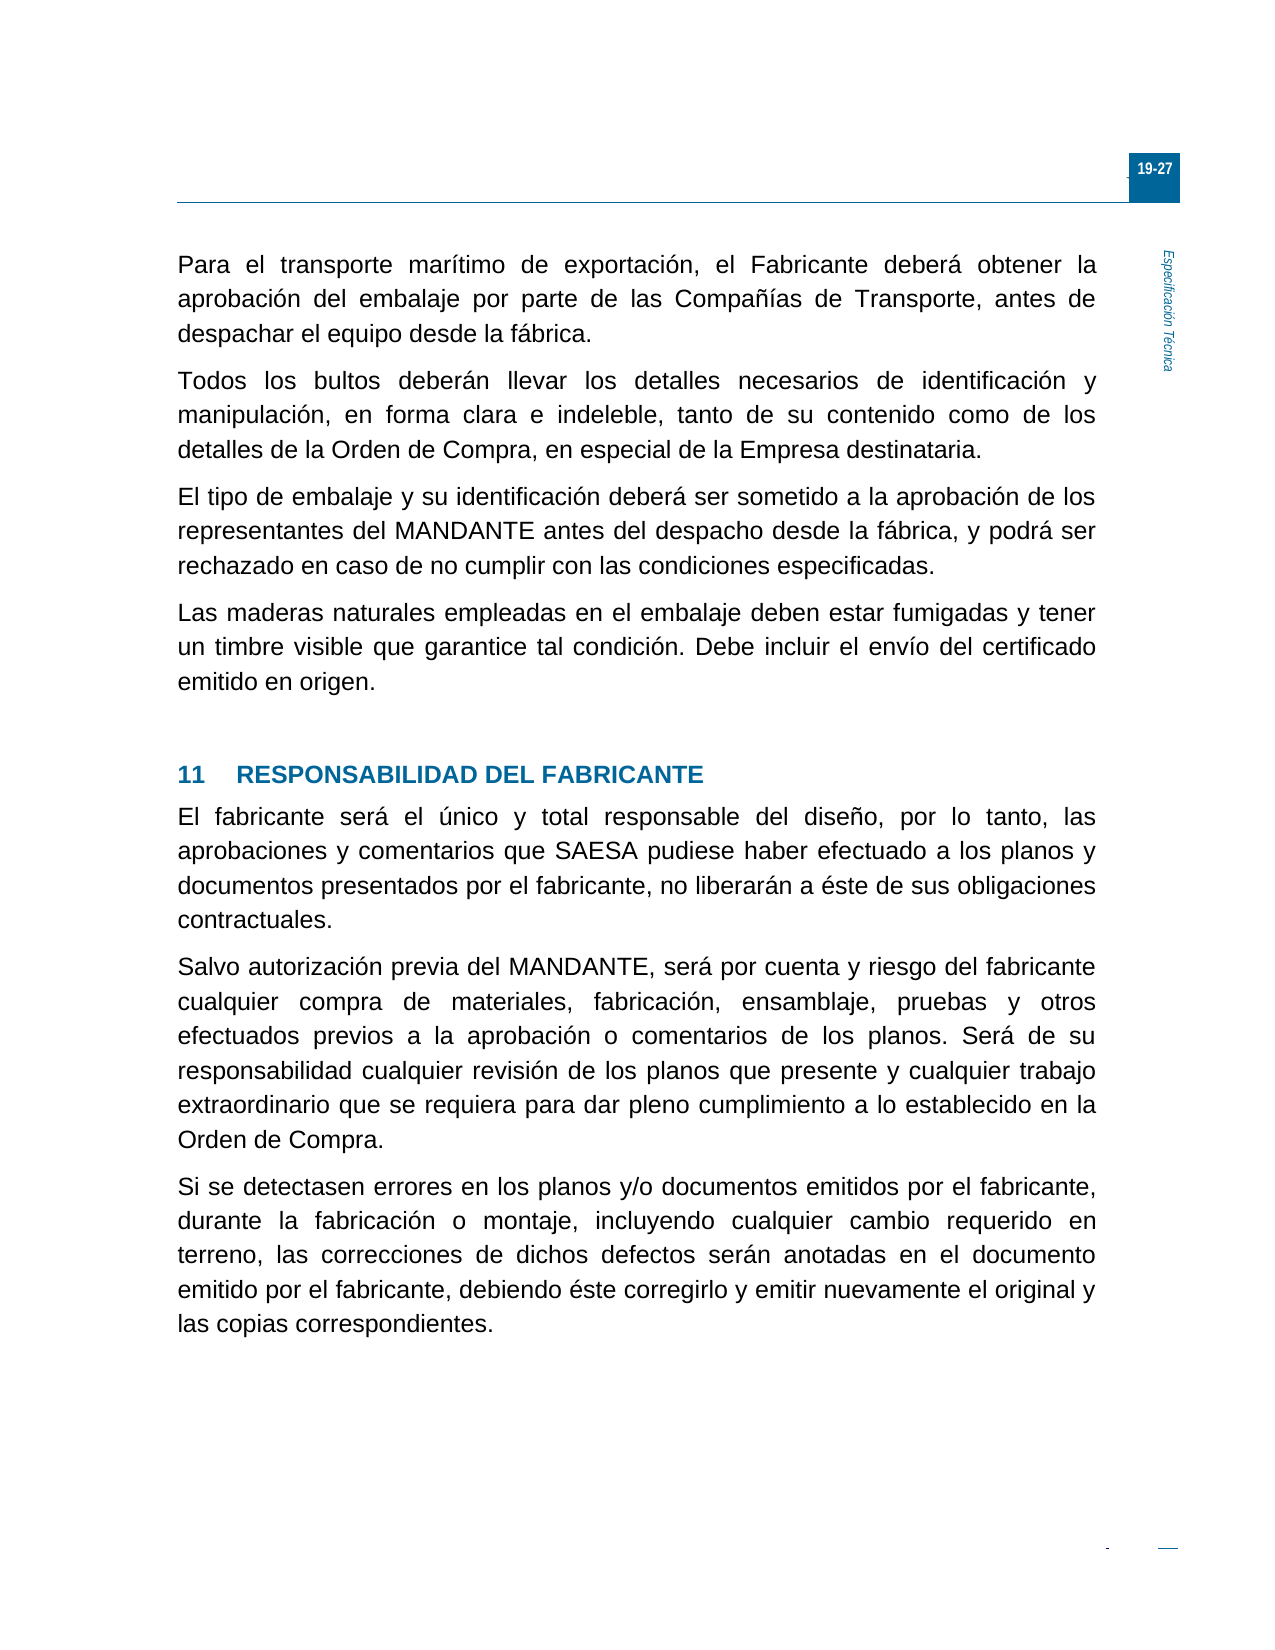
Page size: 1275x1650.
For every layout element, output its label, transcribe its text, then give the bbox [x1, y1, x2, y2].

text El tipo de embalaje y su identificación deberá ser sometido a la aprobación de los representantes del MANDANTE antes del despacho desde la fábrica, y podrá ser rechazado en caso de no cumplir con las condiciones especificadas. [177, 482, 1098, 579]
text Si se detectasen errores en los planos y/o documentos emitidos por el fabricante, durante la fabricación o montaje, incluyendo cualquier cambio requerido en terreno, las correcciones de dichos defectos serán anotadas en el documento emitido por el fabricante, debiendo éste corregirlo y emitir nuevamente el original y las copias correspondientes. [177, 1172, 1098, 1338]
text Las maderas naturales empleadas en el embalaje deben estar fumigadas y tener un timbre visible que garantice tal condición. Debe incluir el envío del certificado emitido en origen. [177, 598, 1098, 695]
text Salvo autorización previa del MANDANTE, será por cuenta y riesgo del fabricante cualquier compra de materiales, fabricación, ensamblaje, pruebas y otros efectuados previos a la aprobación o comentarios de los planos. Será de su responsabilidad cualquier revisión de los planos que presente y cualquier trabajo extraordinario que se requiera para dar pleno cumplimiento a lo establecido en de Compra. [177, 952, 1098, 1153]
text Para el transporte marítimo de exportación, el Fabricante deberá obtener la aprobación del embalaje por parte de las Compañías de Transporte, antes de despachar el equipo desde la fábrica. [177, 250, 1098, 347]
subtitle Responsabilidad del fabricante [177, 761, 1098, 789]
text El fabricante será el único y total responsable del diseño, por lo tanto, las aprobaciones y comentarios que SAESA pudiese haber efectuado a los planos y documentos presentados por el fabricante, no liberarán a éste de sus obligaciones contractuales. [177, 802, 1098, 934]
text Todos los bultos deberán llevar los detalles necesarios de identificación y manipulación, en forma clara e indeleble, tanto de su contenido como de los detalles de la Orden de Compra, en especial de la Empresa destinataria. [177, 366, 1098, 463]
